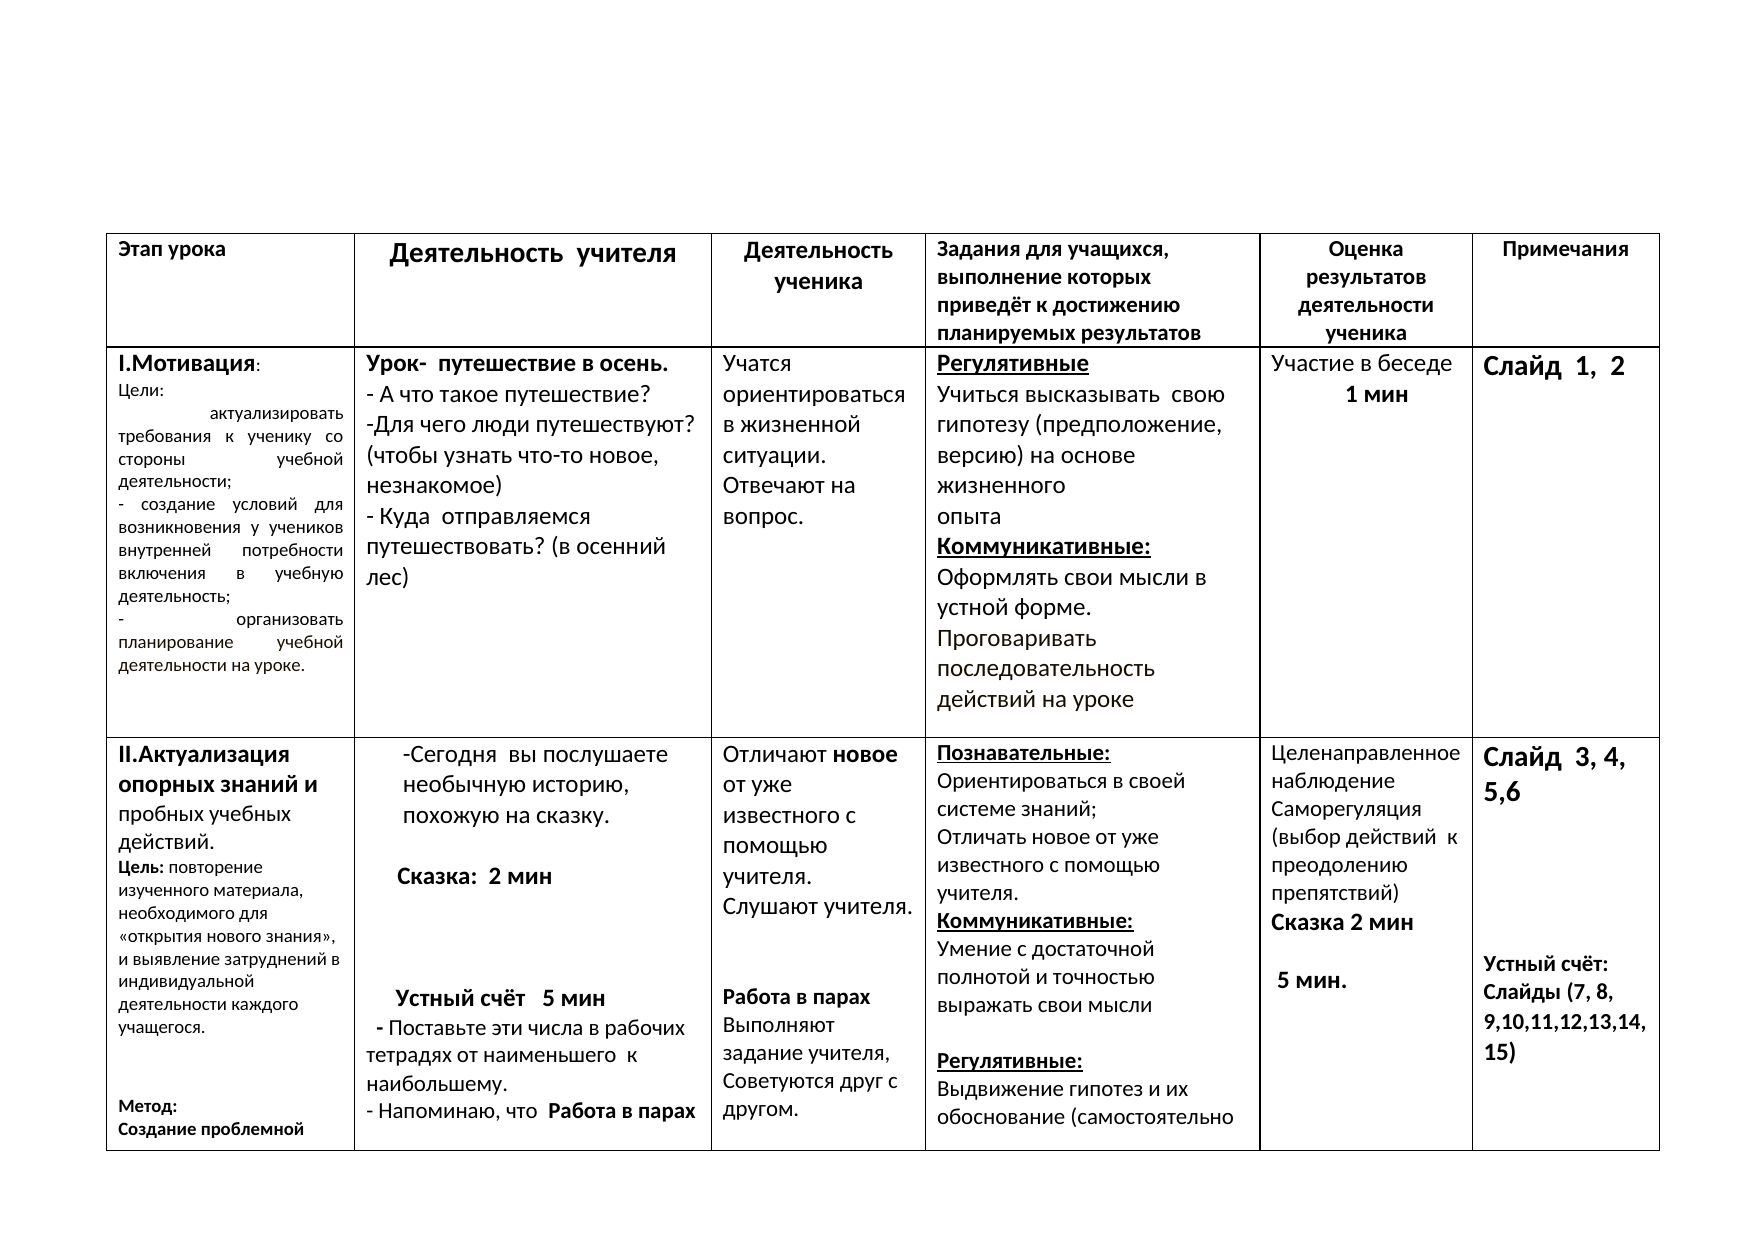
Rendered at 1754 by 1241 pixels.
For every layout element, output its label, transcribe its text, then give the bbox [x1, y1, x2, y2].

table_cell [107, 738, 354, 1150]
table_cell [355, 738, 711, 1150]
table_cell I.Мотивация: Цели: актуализировать требования к ученику со стороны учебной деятельности; - создание условий для возникновения у учеников внутренней потребности включения в учебную деятельность; - организовать планирование учебной деятельности на уроке. [107, 348, 354, 737]
table_cell Участие в беседе 1 мин [1261, 348, 1472, 737]
table_cell Регулятивные Учиться высказывать свою гипотезу (предположение, версию) на основе жизненного опыта Коммуникативные: Оформлять свои мысли в устной форме. Проговаривать последовательность действий на уроке [926, 348, 1259, 737]
table_header Оценка результатов деятельности ученика [1261, 234, 1472, 346]
table_header Задания для учащихся, выполнение которых приведёт к достижению планируемых результатов [926, 234, 1259, 346]
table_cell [712, 738, 925, 1150]
table_cell Урок- путешествие в осень. - А что такое путешествие? -Для чего люди путешествуют? (чтобы узнать что-то новое, незнакомое) - Куда отправляемся путешествовать? (в осенний лес) [355, 348, 711, 737]
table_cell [1473, 738, 1659, 1150]
table_header Этап урока [107, 234, 354, 346]
table_header Деятельность учителя [355, 234, 711, 346]
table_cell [926, 738, 1259, 1150]
table_header Деятельность ученика [712, 234, 925, 346]
table_cell Слайд 1, 2 [1473, 348, 1659, 737]
table_header Примечания [1473, 234, 1659, 346]
table_cell Учатся ориентироваться в жизненной ситуации. Отвечают на вопрос. [712, 348, 925, 737]
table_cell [1261, 738, 1472, 1150]
